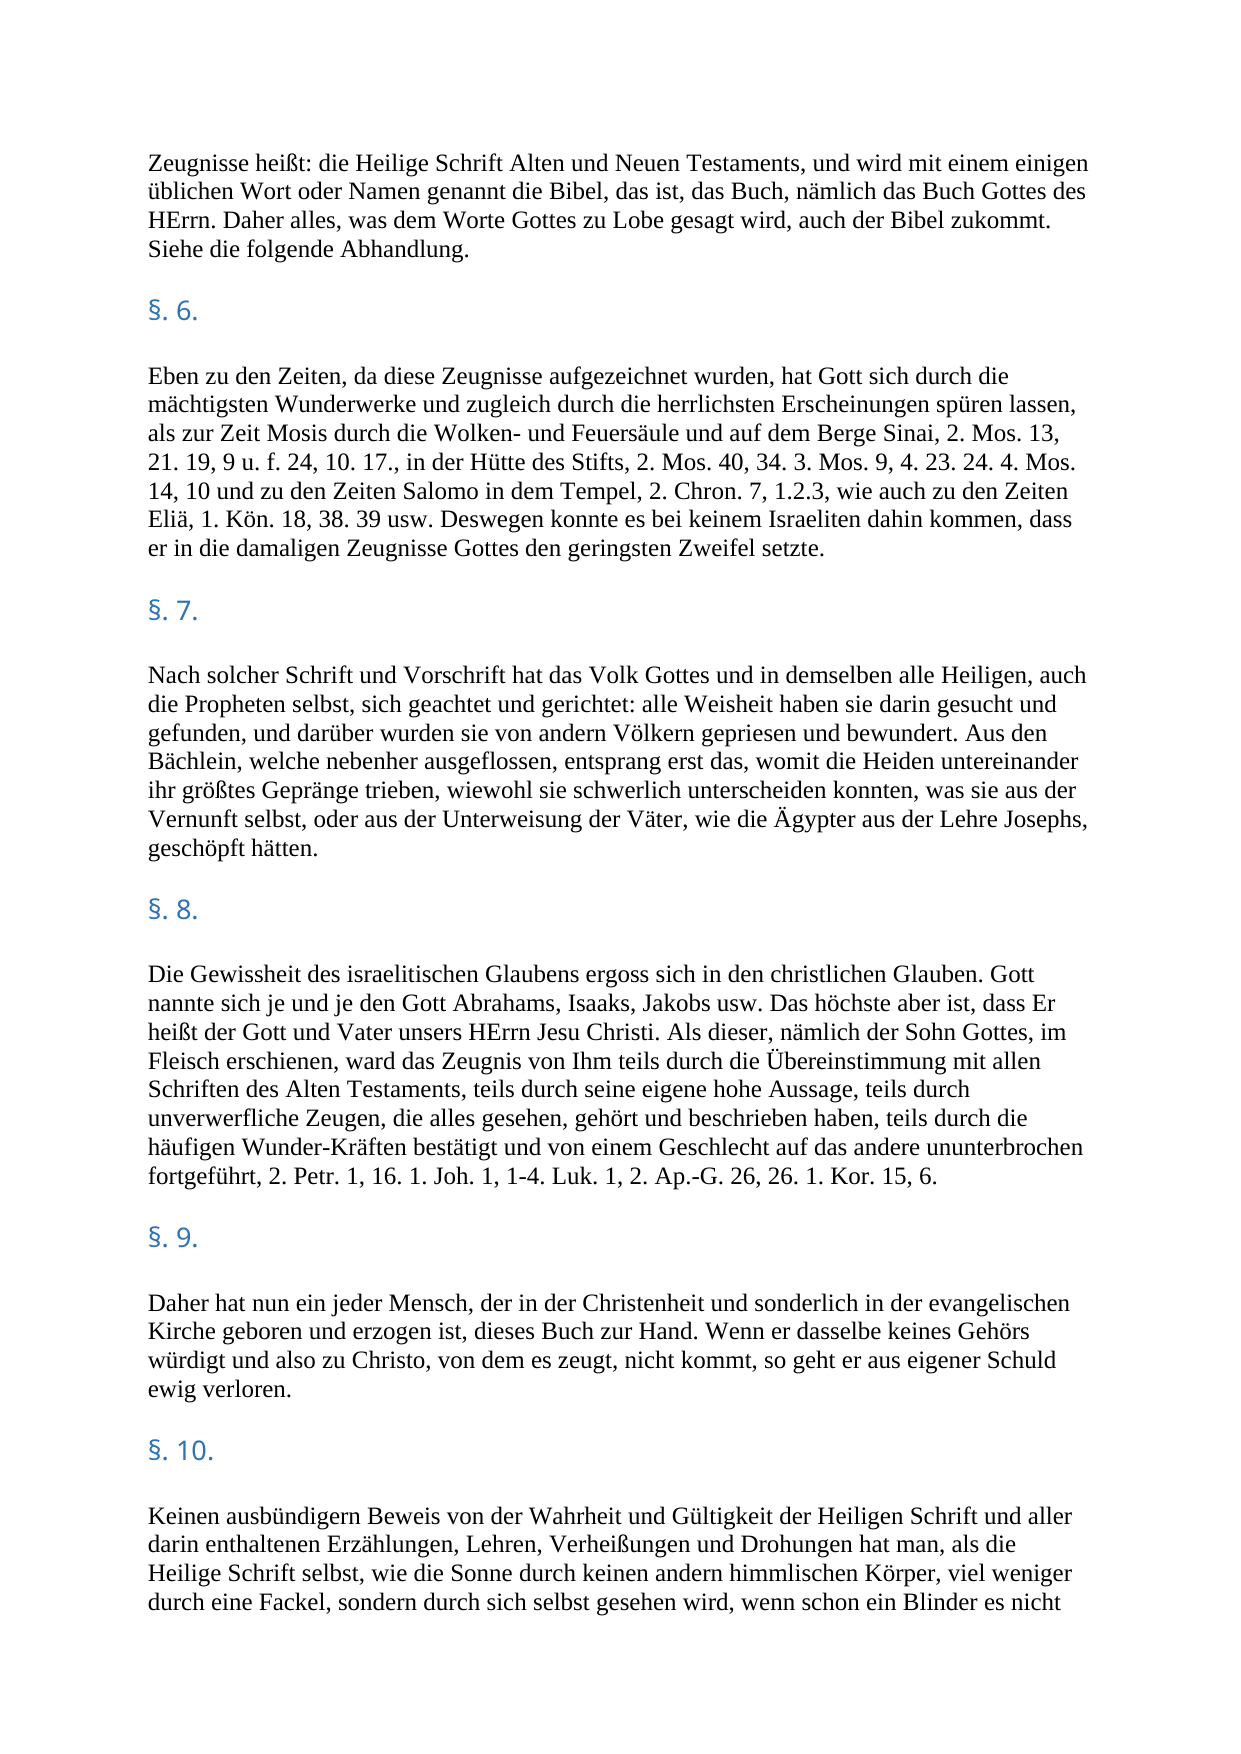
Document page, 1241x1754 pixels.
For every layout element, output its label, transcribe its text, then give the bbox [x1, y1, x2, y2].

text Nach solcher Schrift und Vorschrift hat das Volk Gottes und in demselben alle Heiligen, auch die Propheten selbst, sich geachtet und gerichtet: alle Weisheit haben sie darin gesucht und gefunden, und darüber wurden sie von andern Völkern gepriesen und bewundert. Aus den Bächlein, welche nebenher ausgeflossen, entsprang erst das, womit die Heiden untereinander ihr größtes Gepränge trieben, wiewohl sie schwerlich unterscheiden konnten, was sie aus der Vernunft selbst, oder aus der Unterweisung der Väter, wie die Ägypter aus der Lehre Josephs, geschöpft hätten. [148, 660, 1093, 861]
text Eben zu den Zeiten, da diese Zeugnisse aufgezeichnet wurden, hat Gott sich durch die mächtigsten Wunderwerke und zugleich durch die herrlichsten Erscheinungen spüren lassen, als zur Zeit Mosis durch die Wolken- und Feuersäule und auf dem Berge Sinai, 2. Mos. 13, 21. 19, 9 u. f. 24, 10. 17., in der Hütte des Stifts, 2. Mos. 40, 34. 3. Mos. 9, 4. 23. 24. 4. Mos. 14, 10 und zu den Zeiten Salomo in dem Tempel, 2. Chron. 7, 1.2.3, wie auch zu den Zeiten Eliä, 1. Kön. 18, 38. 39 usw. Deswegen konnte es bei keinem Israeliten dahin kommen, dass er in die damaligen Zeugnisse Gottes den geringsten Zweifel setzte. [148, 361, 1093, 562]
subtitle §. 7. [148, 591, 1093, 628]
subtitle §. 6. [148, 292, 1093, 329]
subtitle §. 8. [148, 891, 1093, 927]
text Daher hat nun ein jeder Mensch, der in der Christenheit und sonderlich in der evangelischen Kirche geboren und erzogen ist, dieses Buch zur Hand. Wenn er dasselbe keines Gehörs würdigt und also zu Christo, von dem es zeugt, nicht kommt, so geht er aus eigener Schuld ewig verloren. [148, 1288, 1093, 1403]
text Die Gewissheit des israelitischen Glaubens ergoss sich in den christlichen Glauben. Gott nannte sich je und je den Gott Abrahams, Isaaks, Jakobs usw. Das höchste aber ist, dass Er heißt der Gott und Vater unsers HErrn Jesu Christi. Als dieser, nämlich der Sohn Gottes, im Fleisch erschienen, ward das Zeugnis von Ihm teils durch die Übereinstimmung mit allen Schriften des Alten Testaments, teils durch seine eigene hohe Aussage, teils durch unverwerfliche Zeugen, die alles gesehen, gehört und beschrieben haben, teils durch die häufigen Wunder-Kräften bestätigt und von einem Geschlecht auf das andere ununterbrochen fortgeführt, 2. Petr. 1, 16. 1. Joh. 1, 1-4. Luk. 1, 2. Ap.-G. 26, 26. 1. Kor. 15, 6. [148, 959, 1093, 1189]
subtitle §. 9. [148, 1219, 1093, 1256]
subtitle §. 10. [148, 1432, 1093, 1469]
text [148, 1501, 1093, 1616]
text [148, 148, 1093, 263]
